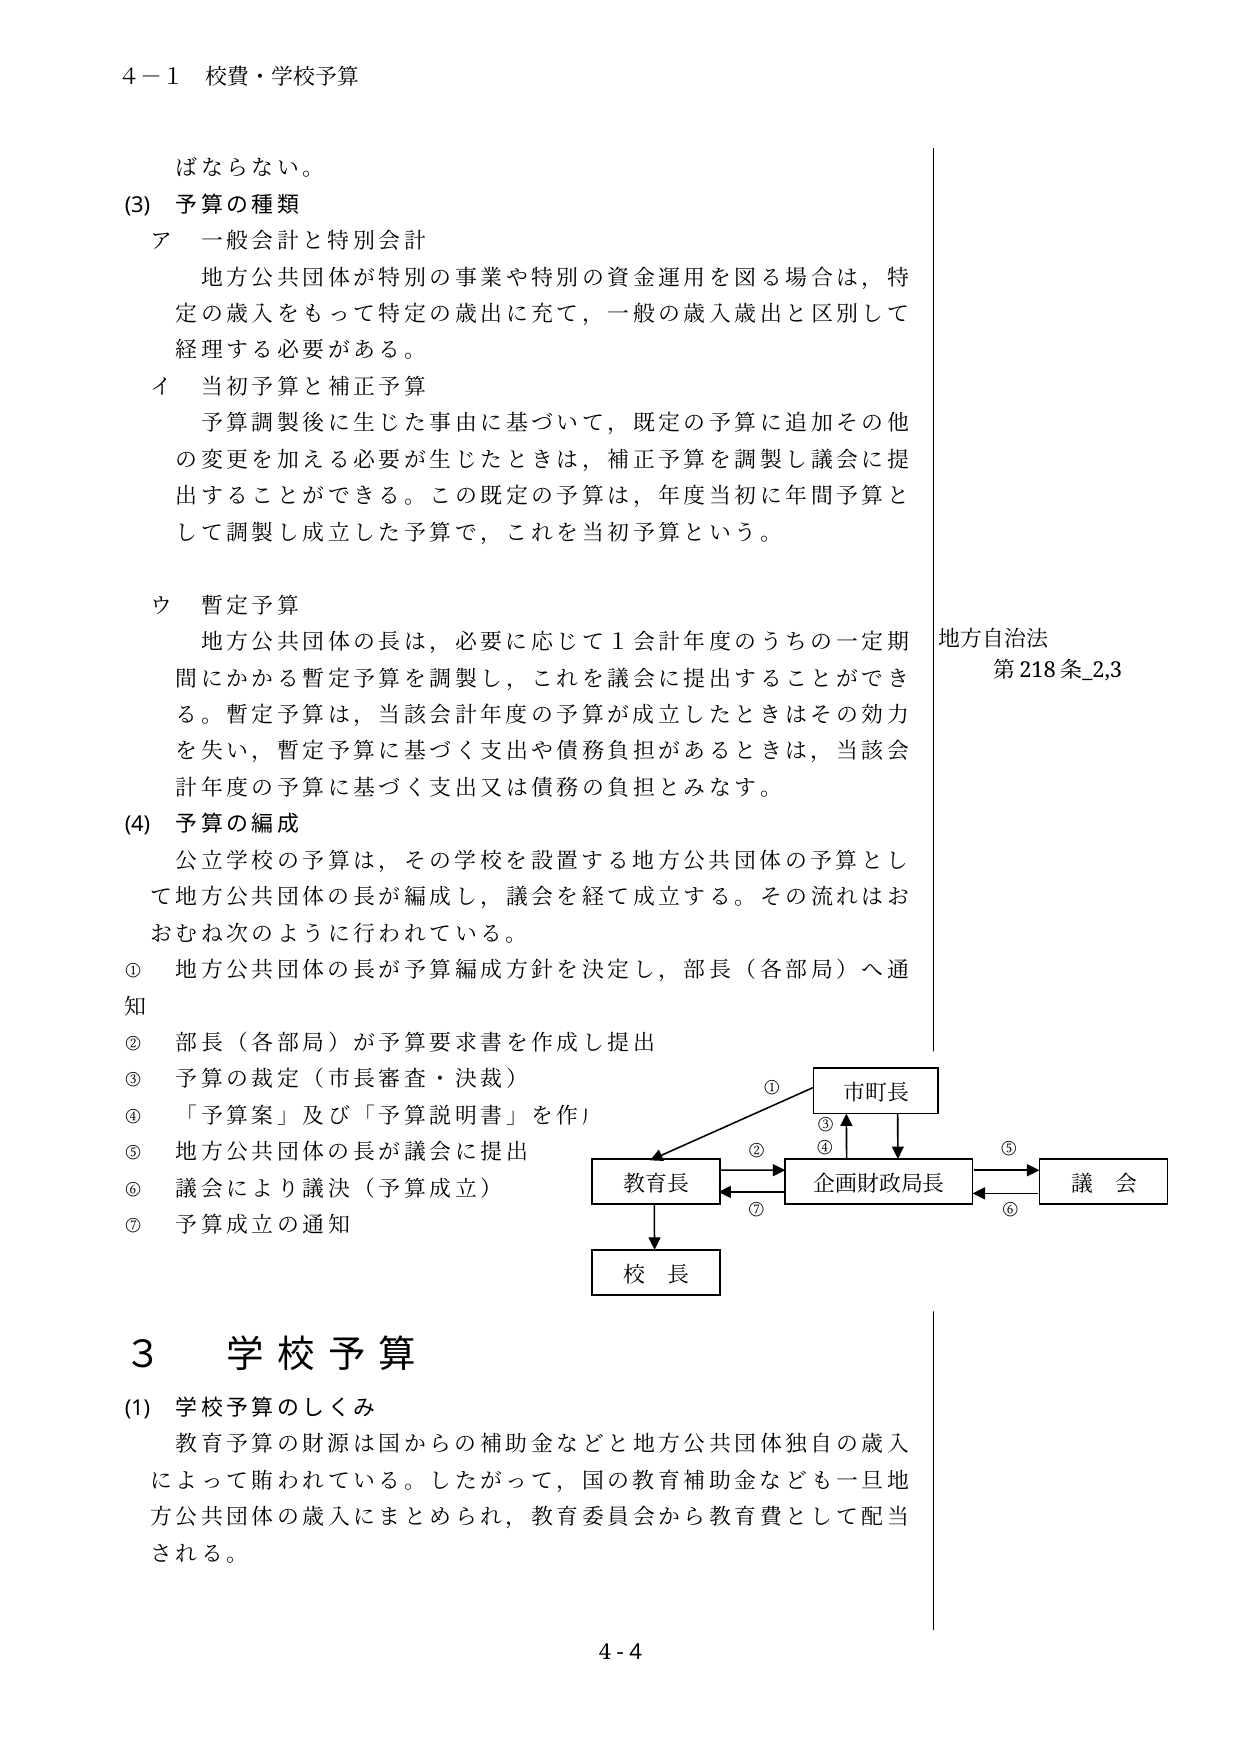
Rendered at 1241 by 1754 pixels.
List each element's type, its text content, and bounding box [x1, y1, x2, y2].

text ⑤ 地方公共団体の長が議会に提出 [124, 1132, 586, 1169]
text (3) 予算の種類 [124, 184, 915, 221]
text 教育予算の財源は国からの補助金などと地方公共団体独自の歳入によって賄われている。したがって，国の教育補助金なども一旦地方公共団体の歳入にまとめられ，教育委員会から教育費として配当される。 [147, 1424, 915, 1570]
text 地方公共団体の長は，必要に応じて１会計年度のうちの一定期間にかかる暫定予算を調製し，これを議会に提出することができる。暫定予算は，当該会計年度の予算が成立したときはその効力を失い，暫定予算に基づく支出や債務負担があるときは，当該会計年度の予算に基づく支出又は債務の負担とみなす。 [169, 622, 915, 804]
text ア 一般会計と特別会計 [147, 221, 915, 257]
text ウ 暫定予算 [147, 585, 915, 622]
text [169, 148, 915, 184]
text ② 部長（各部局）が予算要求書を作成し提出 [124, 1023, 915, 1059]
text 予算調製後に生じた事由に基づいて，既定の予算に追加その他の変更を加える必要が生じたときは，補正予算を調製し議会に提出することができる。この既定の予算は，年度当初に年間予算として調製し成立した予算で，これを当初予算という。 [169, 403, 915, 549]
text ③ 予算の裁定（市長審査・決裁） [124, 1059, 586, 1096]
text ① 地方公共団体の長が予算編成方針を決定し，部長（各部局）へ通知 [124, 950, 915, 1023]
text ３ 学校予算 [124, 1314, 915, 1387]
text イ 当初予算と補正予算 [147, 367, 915, 403]
text 地方公共団体が特別の事業や特別の資金運用を図る場合は，特定の歳入をもって特定の歳出に充て，一般の歳入歳出と区別して経理する必要がある。 [169, 257, 915, 367]
text ⑦ 予算成立の通知 [124, 1205, 586, 1242]
text ④ 「予算案」及び「予算説明書」を作成 [124, 1096, 586, 1132]
text (1) 学校予算のしくみ [124, 1387, 915, 1424]
text 公立学校の予算は，その学校を設置する地方公共団体の予算として地方公共団体の長が編成し，議会を経て成立する。その流れはおおむね次のように行われている。 [147, 841, 915, 950]
text (4) 予算の編成 [124, 804, 915, 841]
text ⑥ 議会により議決（予算成立） [124, 1169, 586, 1205]
